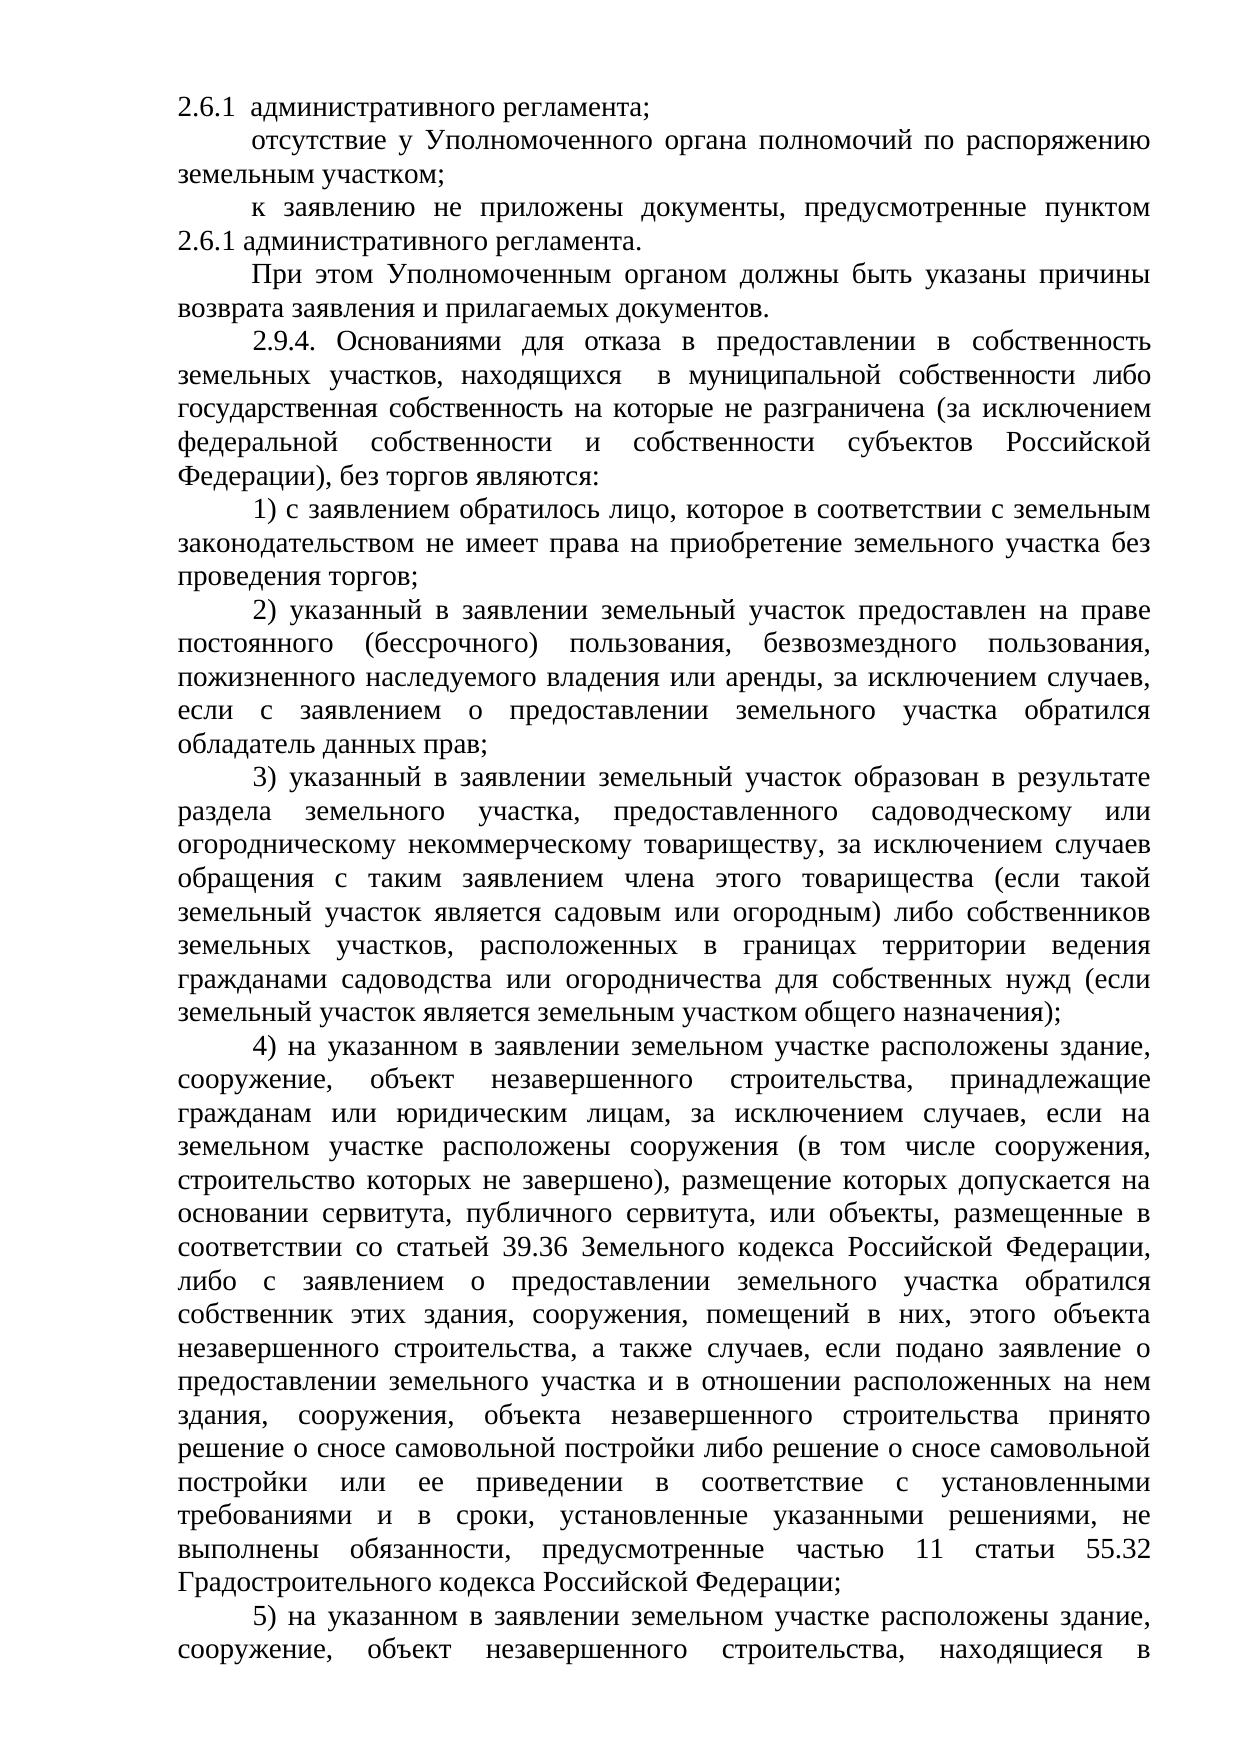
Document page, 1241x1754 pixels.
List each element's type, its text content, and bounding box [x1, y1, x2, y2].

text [177, 1598, 1152, 1665]
text отсутствие у Уполномоченного органа полномочий по распоряжению земельным участком; [177, 122, 1152, 189]
text к заявлению не приложены документы, предусмотренные пунктом 2.6.1 административного регламента. [177, 189, 1152, 256]
text 2) указанный в заявлении земельный участок предоставлен на праве постоянного (бессрочного) пользования, безвозмездного пользования, пожизненного наследуемого владения или аренды, за исключением случаев, если с заявлением о предоставлении земельного участка обратился обладатель данных прав; [177, 592, 1152, 759]
text 3) указанный в заявлении земельный участок образован в результате раздела земельного участка, предоставленного садоводческому или огородническому некоммерческому товариществу, за исключением случаев обращения с таким заявлением члена этого товарищества (если такой земельный участок является садовым или огородным) либо собственников земельных участков, расположенных в границах территории ведения гражданами садоводства или огородничества для собственных нужд (если земельный участок является земельным участком общего назначения); [177, 759, 1152, 1028]
text 2.9.4. Основаниями для отказа в предоставлении в собственность земельных участков, находящихся в муниципальной собственности либо государственная собственность на которые не разграничена (за исключением федеральной собственности и собственности субъектов Российской Федерации), без торгов являются: [177, 323, 1152, 491]
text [177, 89, 1152, 122]
text 1) с заявлением обратилось лицо, которое в соответствии с земельным законодательством не имеет права на приобретение земельного участка без проведения торгов; [177, 491, 1152, 592]
text 4) на указанном в заявлении земельном участке расположены здание, сооружение, объект незавершенного строительства, принадлежащие гражданам или юридическим лицам, за исключением случаев, если на земельном участке расположены сооружения (в том числе сооружения, строительство которых не завершено), размещение которых допускается на основании сервитута, публичного сервитута, или объекты, размещенные в соответствии со статьей 39.36 Земельного кодекса Российской Федерации, либо с заявлением о предоставлении земельного участка обратился собственник этих здания, сооружения, помещений в них, этого объекта незавершенного строительства, а также случаев, если подано заявление о предоставлении земельного участка и в отношении расположенных на нем здания, сооружения, объекта незавершенного строительства принято решение о сносе самовольной постройки либо решение о сносе самовольной постройки или ее приведении в соответствие с установленными требованиями и в сроки, установленные указанными решениями, не выполнены обязанности, предусмотренные частью 11 статьи 55.32 Градостроительного кодекса Российской Федерации; [177, 1028, 1152, 1598]
text При этом Уполномоченным органом должны быть указаны причины возврата заявления и прилагаемых документов. [177, 256, 1152, 323]
